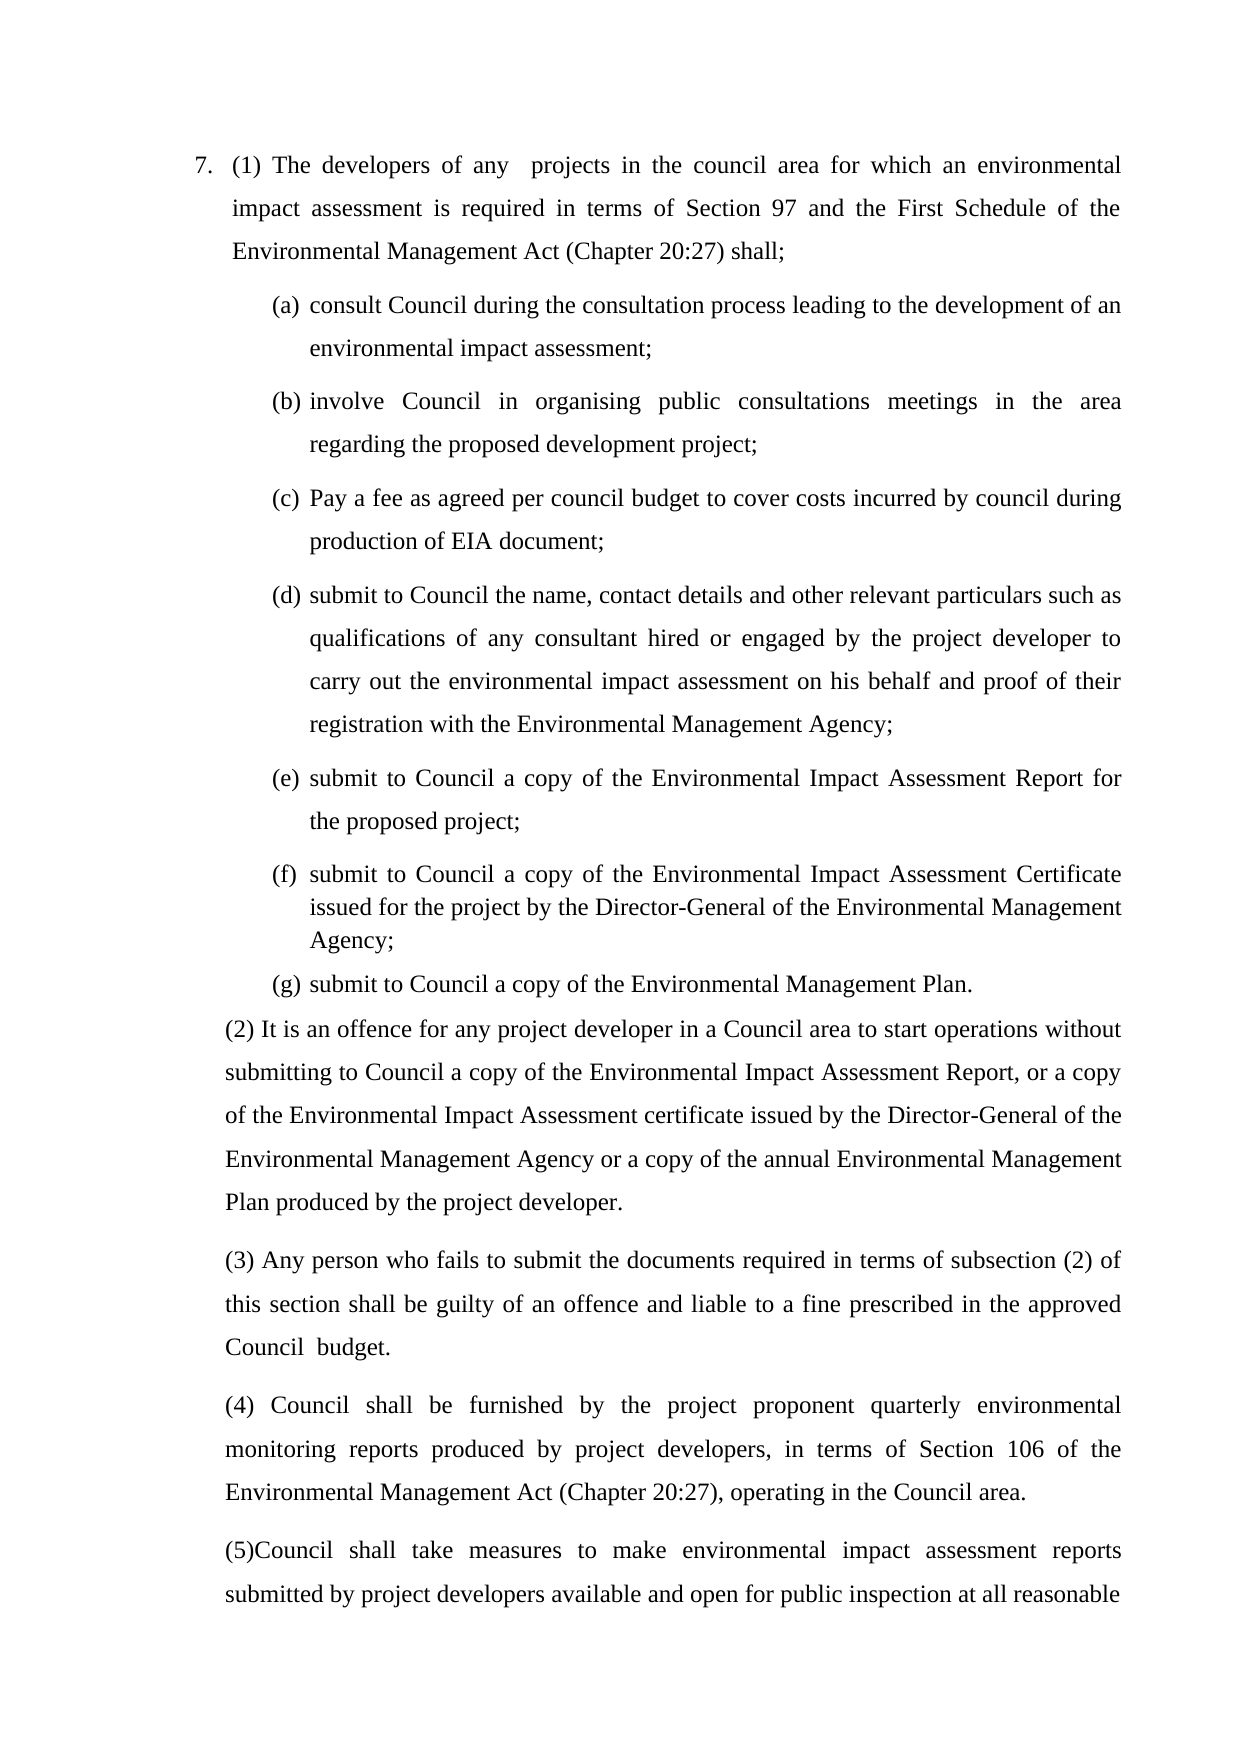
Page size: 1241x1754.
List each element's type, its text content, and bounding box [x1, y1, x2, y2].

list involve Council in organising public consultations meetings in the area regarding the proposed development project; [272, 386, 1122, 458]
list (1) The developers of any projects in the council area for which an environmental impact assessment is required in terms of Section 97 and the First Schedule of the Environmental Management Act (Chapter 20:27) shall; [194, 150, 1122, 265]
list submit to Council a copy of the Environmental Management Plan. [272, 969, 1122, 998]
list Pay a fee as agreed per council budget to cover costs incurred by council during production of EIA document; [272, 483, 1122, 555]
text (5)Council shall take measures to make environmental impact assessment reports submitted by project developers available and open for public inspection at all reasonable [225, 1536, 1122, 1607]
subtitle (3) Any person who fails to submit the documents required in terms of subsection (2) of this section shall be guilty of an offence and liable to a fine prescribed in the approved Council budget. [225, 1246, 1122, 1361]
list submit to Council the name, contact details and other relevant particulars such as qualifications of any consultant hired or engaged by the project developer to carry out the environmental impact assessment on his behalf and proof of their registration with the Environmental Management Agency; [272, 580, 1122, 738]
subtitle (4) Council shall be furnished by the project proponent quarterly environmental monitoring reports produced by project developers, in terms of Section 106 of the Environmental Management Act (Chapter 20:27), operating in the Council area. [225, 1391, 1122, 1506]
list consult Council during the consultation process leading to the development of an environmental impact assessment; [272, 290, 1122, 362]
list submit to Council a copy of the Environmental Impact Assessment Report for the proposed project; [272, 763, 1122, 834]
subtitle (2) It is an offence for any project developer in a Council area to start operations without submitting to Council a copy of the Environmental Impact Assessment Report, or a copy of the Environmental Impact Assessment certificate issued by the Director-General of the Environmental Management Agency or a copy of the annual Environmental Management Plan produced by the project developer. [225, 1014, 1122, 1216]
list submit to Council a copy of the Environmental Impact Assessment Certificate issued for the project by the Director-General of the Environmental Management Agency; [272, 859, 1122, 954]
